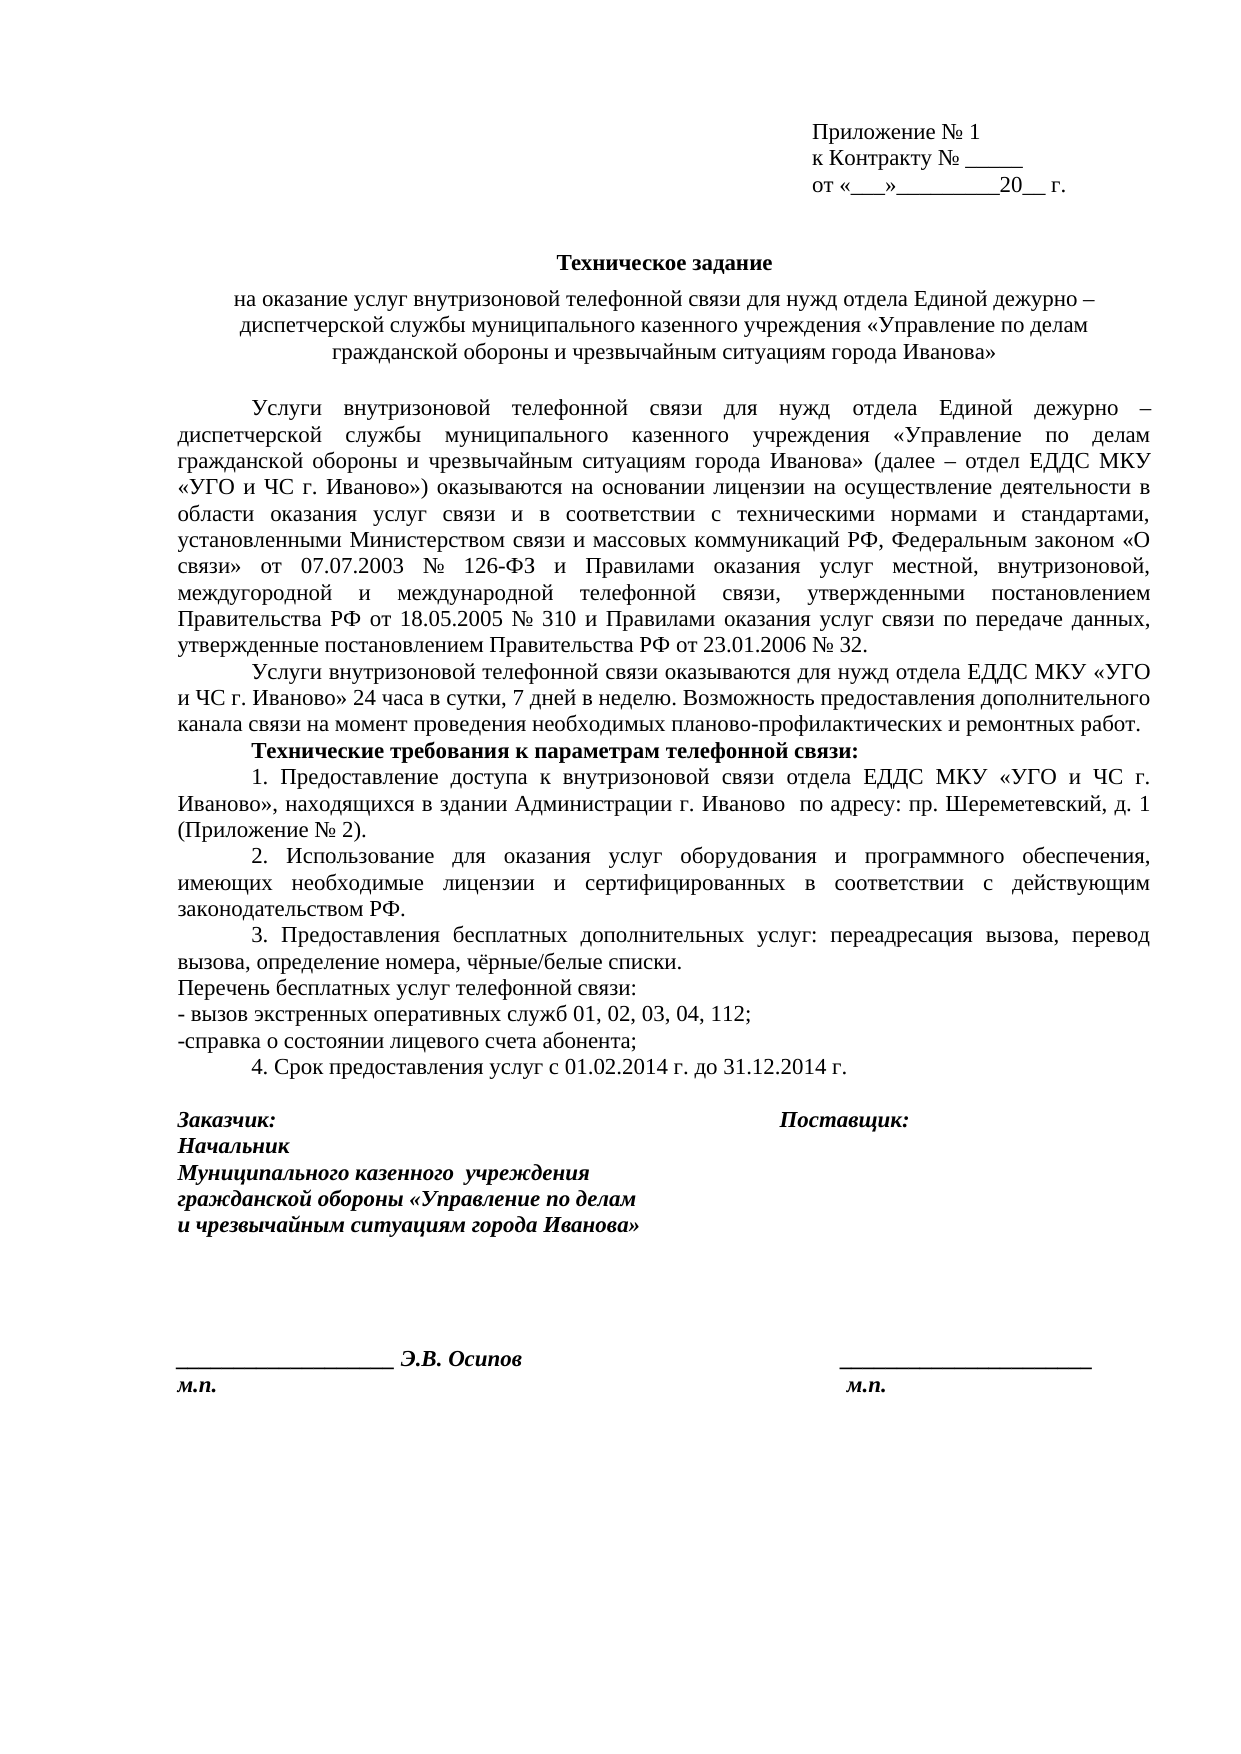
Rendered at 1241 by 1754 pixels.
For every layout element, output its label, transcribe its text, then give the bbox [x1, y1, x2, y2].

text к Контракту № _____ [177, 144, 1152, 171]
text -справка о состоянии лицевого счета абонента; [177, 1027, 1152, 1053]
text Приложение № 1 [177, 118, 1152, 144]
text - вызов экстренных оперативных служб 01, 02, 03, 04, 112; [177, 1000, 1152, 1027]
text на оказание услуг внутризоновой телефонной связи для нужд отдела Единой дежурно – диспетчерской службы муниципального казенного учреждения «Управление по делам гражданской обороны и чрезвычайным ситуациям города Иванова» [177, 285, 1152, 364]
text Услуги внутризоновой телефонной связи для нужд отдела Единой дежурно – диспетчерской службы муниципального казенного учреждения «Управление по делам гражданской обороны и чрезвычайным ситуациям города Иванова» (далее – отдел ЕДДС МКУ «УГО и ЧС г. Иваново») оказываются на основании лицензии на осуществление деятельности в области оказания услуг связи и в соответствии с техническими нормами и стандартами, установленными Министерством связи и массовых коммуникаций РФ, Федеральным законом «О связи» от 07.07.2003 № 126-ФЗ и Правилами оказания услуг местной, внутризоновой, междугородной и международной телефонной связи, утвержденными постановлением Правительства РФ от 18.05.2005 № 310 и Правилами оказания услуг связи по передаче данных, утвержденные постановлением Правительства РФ от 23.01.2006 № 32. [177, 394, 1152, 658]
text Заказчик: Поставщик: [177, 1106, 1152, 1132]
text Начальник [177, 1132, 1152, 1158]
text Технические требования к параметрам телефонной связи: [177, 737, 1152, 763]
text и чрезвычайным ситуациям города Иванова» [177, 1211, 1152, 1238]
text 1. Предоставление доступа к внутризоновой связи отдела ЕДДС МКУ «УГО и ЧС г. Иваново», находящихся в здании Администрации г. Иваново по адресу: пр. Шереметевский, д. 1 (Приложение № 2). [177, 763, 1152, 842]
text 3. Предоставления бесплатных дополнительных услуг: переадресация вызова, перевод вызова, определение номера, чёрные/белые списки. [177, 921, 1152, 974]
text Услуги внутризоновой телефонной связи оказываются для нужд отдела ЕДДС МКУ «УГО и ЧС г. Иваново» 24 часа в сутки, 7 дней в неделю. Возможность предоставления дополнительного канала связи на момент проведения необходимых планово-профилактических и ремонтных работ. [177, 658, 1152, 737]
text от «___»_________20__ г. [177, 171, 1152, 197]
text Муниципального казенного учреждения гражданской обороны «Управление по делам [177, 1158, 1152, 1211]
text м.п. м.п. [177, 1371, 1152, 1397]
text ___________________ Э.В. Осипов ______________________ [177, 1345, 1152, 1371]
text Перечень бесплатных услуг телефонной связи: [177, 974, 1152, 1000]
text Техническое задание [177, 248, 1152, 275]
text 2. Использование для оказания услуг оборудования и программного обеспечения, имеющих необходимые лицензии и сертифицированных в соответствии с действующим законодательством РФ. [177, 842, 1152, 921]
text 4. Срок предоставления услуг с 01.02.2014 г. до 31.12.2014 г. [177, 1053, 1152, 1079]
